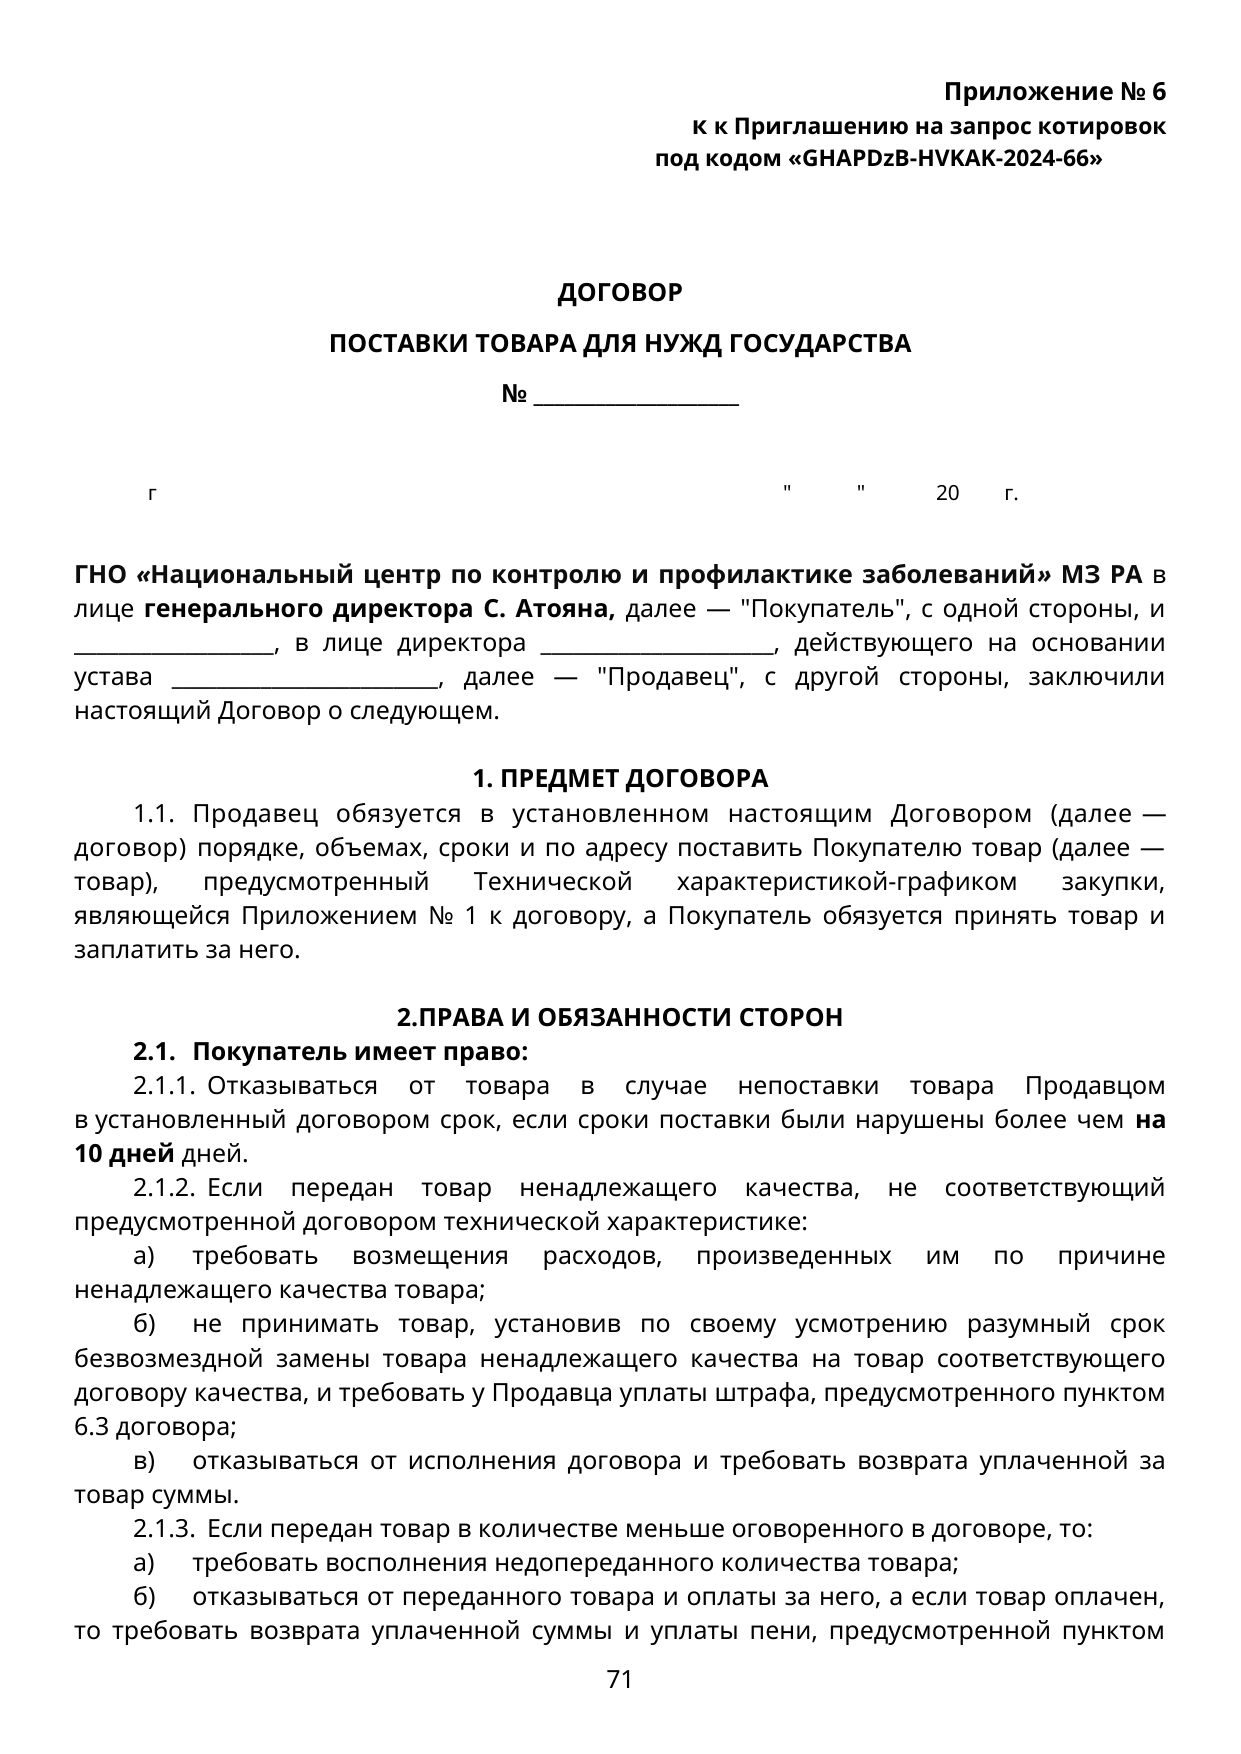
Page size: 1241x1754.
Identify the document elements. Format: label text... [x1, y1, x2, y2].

text ГНО «Национальный центр по контролю и профилактике заболеваний» МЗ РА в лице генерального директора С. Атояна, далее — "Покупатель", с одной стороны, и __________________, в лице директора _____________________, действующего на основании устава ________________________, далее — "Продавец", с другой стороны, заключили настоящий Договор о следующем. [74, 557, 1167, 727]
text 2.1.3. Если передан товар в количестве меньше оговоренного в договоре, то: [74, 1511, 1167, 1544]
text ДОГОВОР [59, 275, 1167, 309]
text 1.1. Продавец обязуется в установленном настоящим Договором (далее — договор) порядке, объемах, сроки и по адресу поставить Покупателю товар (далее — товар), предусмотренный Технической характеристикой-графиком закупки, являющейся Приложением № 1 к договору, а Покупатель обязуется принять товар и заплатить за него. [74, 795, 1167, 966]
text 2.ПРАВА И ОБЯЗАННОСТИ СТОРОН [74, 999, 1167, 1034]
text под кодом «GHAPDzB-HVKAK-2024-66» [74, 142, 1167, 173]
text 2.1.2. Если передан товар ненадлежащего качества, не соответствующий предусмотренной договором технической характеристике: [74, 1170, 1167, 1238]
text к к Приглашению на запрос котировок [74, 108, 1167, 142]
table_header " " 20 г. [546, 478, 1030, 523]
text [74, 1579, 1167, 1647]
text 2.1. Покупатель имеет право: [74, 1034, 1167, 1068]
text Приложение № 6 [74, 74, 1167, 108]
text 1. ПРЕДМЕТ ДОГОВОРА [74, 761, 1167, 795]
table_header г [63, 478, 546, 523]
text 2.1.1. Отказываться от товара в случае непоставки товара Продавцом в установленный договором срок, если сроки поставки были нарушены более чем на 10 дней дней. [74, 1068, 1167, 1170]
text № ____________________ [59, 376, 1167, 410]
text в) отказываться от исполнения договора и требовать возврата уплаченной за товар суммы. [74, 1442, 1167, 1511]
text а) требовать восполнения недопереданного количества товара; [74, 1544, 1167, 1579]
text б) не принимать товар, установив по своему усмотрению разумный срок безвозмездной замены товара ненадлежащего качества на товар соответствующего договору качества, и требовать у Продавца уплаты штрафа, предусмотренного пунктом 6.3 договора; [74, 1306, 1167, 1442]
text ПОСТАВКИ ТОВАРА ДЛЯ НУЖД ГОСУДАРСТВА [59, 325, 1167, 359]
text а) требовать возмещения расходов, произведенных им по причине ненадлежащего качества товара; [74, 1238, 1167, 1306]
